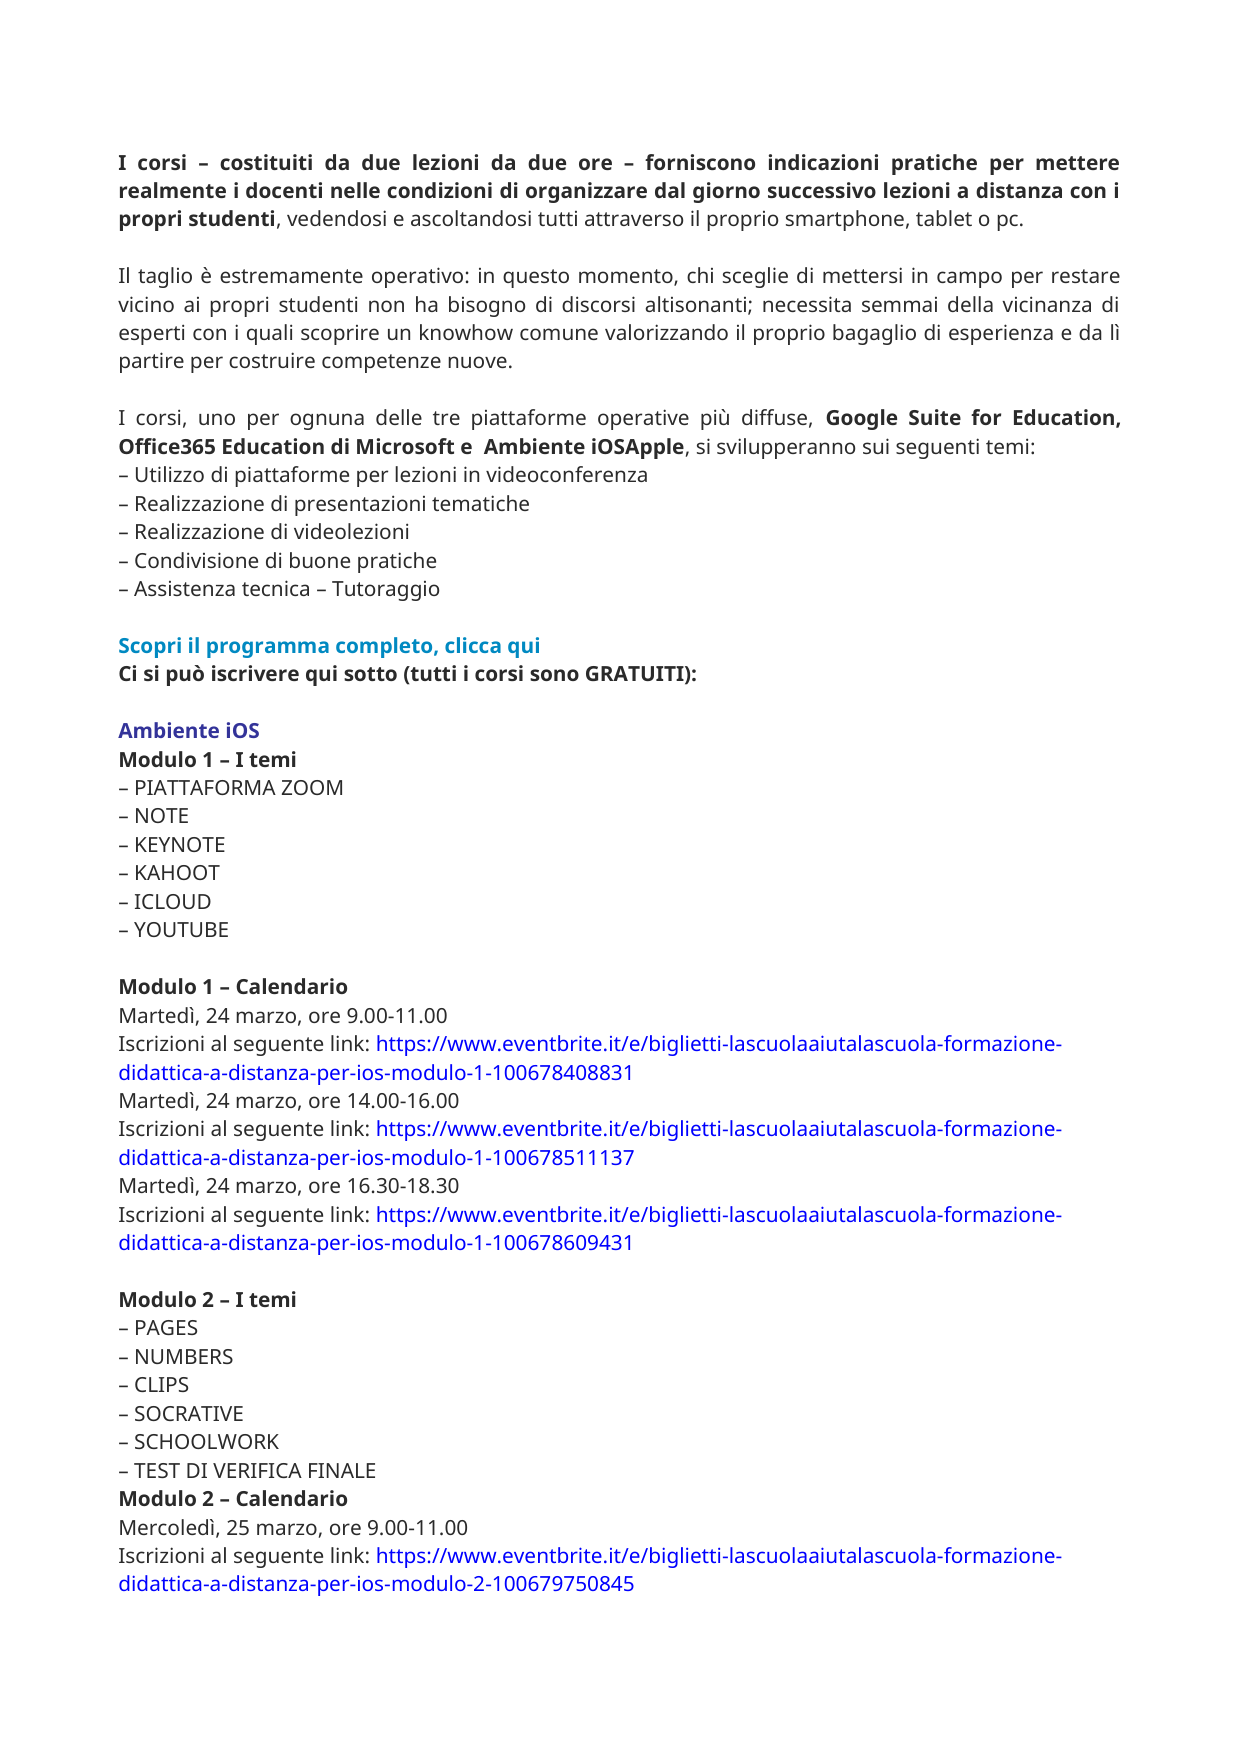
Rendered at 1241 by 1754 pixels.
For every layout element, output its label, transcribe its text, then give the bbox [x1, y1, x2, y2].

subtitle Modulo 1 – I temi [118, 745, 1122, 773]
text Ci si può iscrivere qui sotto (tutti i corsi sono GRATUITI): [118, 659, 1122, 688]
text – PAGES – NUMBERS – CLIPS – SOCRATIVE – SCHOOLWORK – TEST DI VERIFICA FINALE [118, 1313, 1122, 1484]
subtitle Modulo 1 – Calendario [118, 972, 1122, 1001]
text Il taglio è estremamente operativo: in questo momento, chi sceglie di mettersi in campo per restare vicino ai propri studenti non ha bisogno di discorsi altisonanti; necessita semmai della vicinanza di esperti con i quali scoprire un knowhow comune valorizzando il proprio bagaglio di esperienza e da lì partire per costruire competenze nuove. [118, 261, 1122, 375]
text I corsi – costituiti da due lezioni da due ore – forniscono indicazioni pratiche per mettere realmente i docenti nelle condizioni di organizzare dal giorno successivo lezioni a distanza con i propri studenti, vedendosi e ascoltandosi tutti attraverso il proprio smartphone, tablet o pc. [118, 148, 1122, 233]
text Martedì, 24 marzo, ore 9.00-11.00 Iscrizioni al seguente link: https://www.eventbrite.it/e/biglietti-lascuolaaiutalascuola-formazione-didattica-a-distanza-per-ios-modulo-1-100678408831 [118, 1001, 1122, 1086]
text Mercoledì, 25 marzo, ore 9.00-11.00 Iscrizioni al seguente link: https://www.eventbrite.it/e/biglietti-lascuolaaiutalascuola-formazione-didattica-a-distanza-per-ios-modulo-2-100679750845 [118, 1513, 1122, 1598]
text – PIATTAFORMA ZOOM – NOTE – KEYNOTE – KAHOOT – ICLOUD – YOUTUBE [118, 773, 1122, 944]
subtitle Ambiente iOS [118, 716, 1122, 745]
subtitle Modulo 2 – I temi [118, 1285, 1122, 1313]
text Martedì, 24 marzo, ore 16.30-18.30 Iscrizioni al seguente link: https://www.eventbrite.it/e/biglietti-lascuolaaiutalascuola-formazione-didattica-a-distanza-per-ios-modulo-1-100678609431 [118, 1171, 1122, 1257]
text – Utilizzo di piattaforme per lezioni in videoconferenza – Realizzazione di presentazioni tematiche – Realizzazione di videolezioni – Condivisione di buone pratiche – Assistenza tecnica – Tutoraggio [118, 460, 1122, 603]
subtitle Modulo 2 – Calendario [118, 1484, 1122, 1513]
text Martedì, 24 marzo, ore 14.00-16.00 Iscrizioni al seguente link: https://www.eventbrite.it/e/biglietti-lascuolaaiutalascuola-formazione-didattica-a-distanza-per-ios-modulo-1-100678511137 [118, 1086, 1122, 1171]
subtitle Scopri il programma completo, clicca qui [118, 631, 1122, 659]
text I corsi, uno per ognuna delle tre piattaforme operative più diffuse, Google Suite for Education, Office365 Education di Microsoft e Ambiente iOSApple, si svilupperanno sui seguenti temi: [118, 403, 1122, 460]
